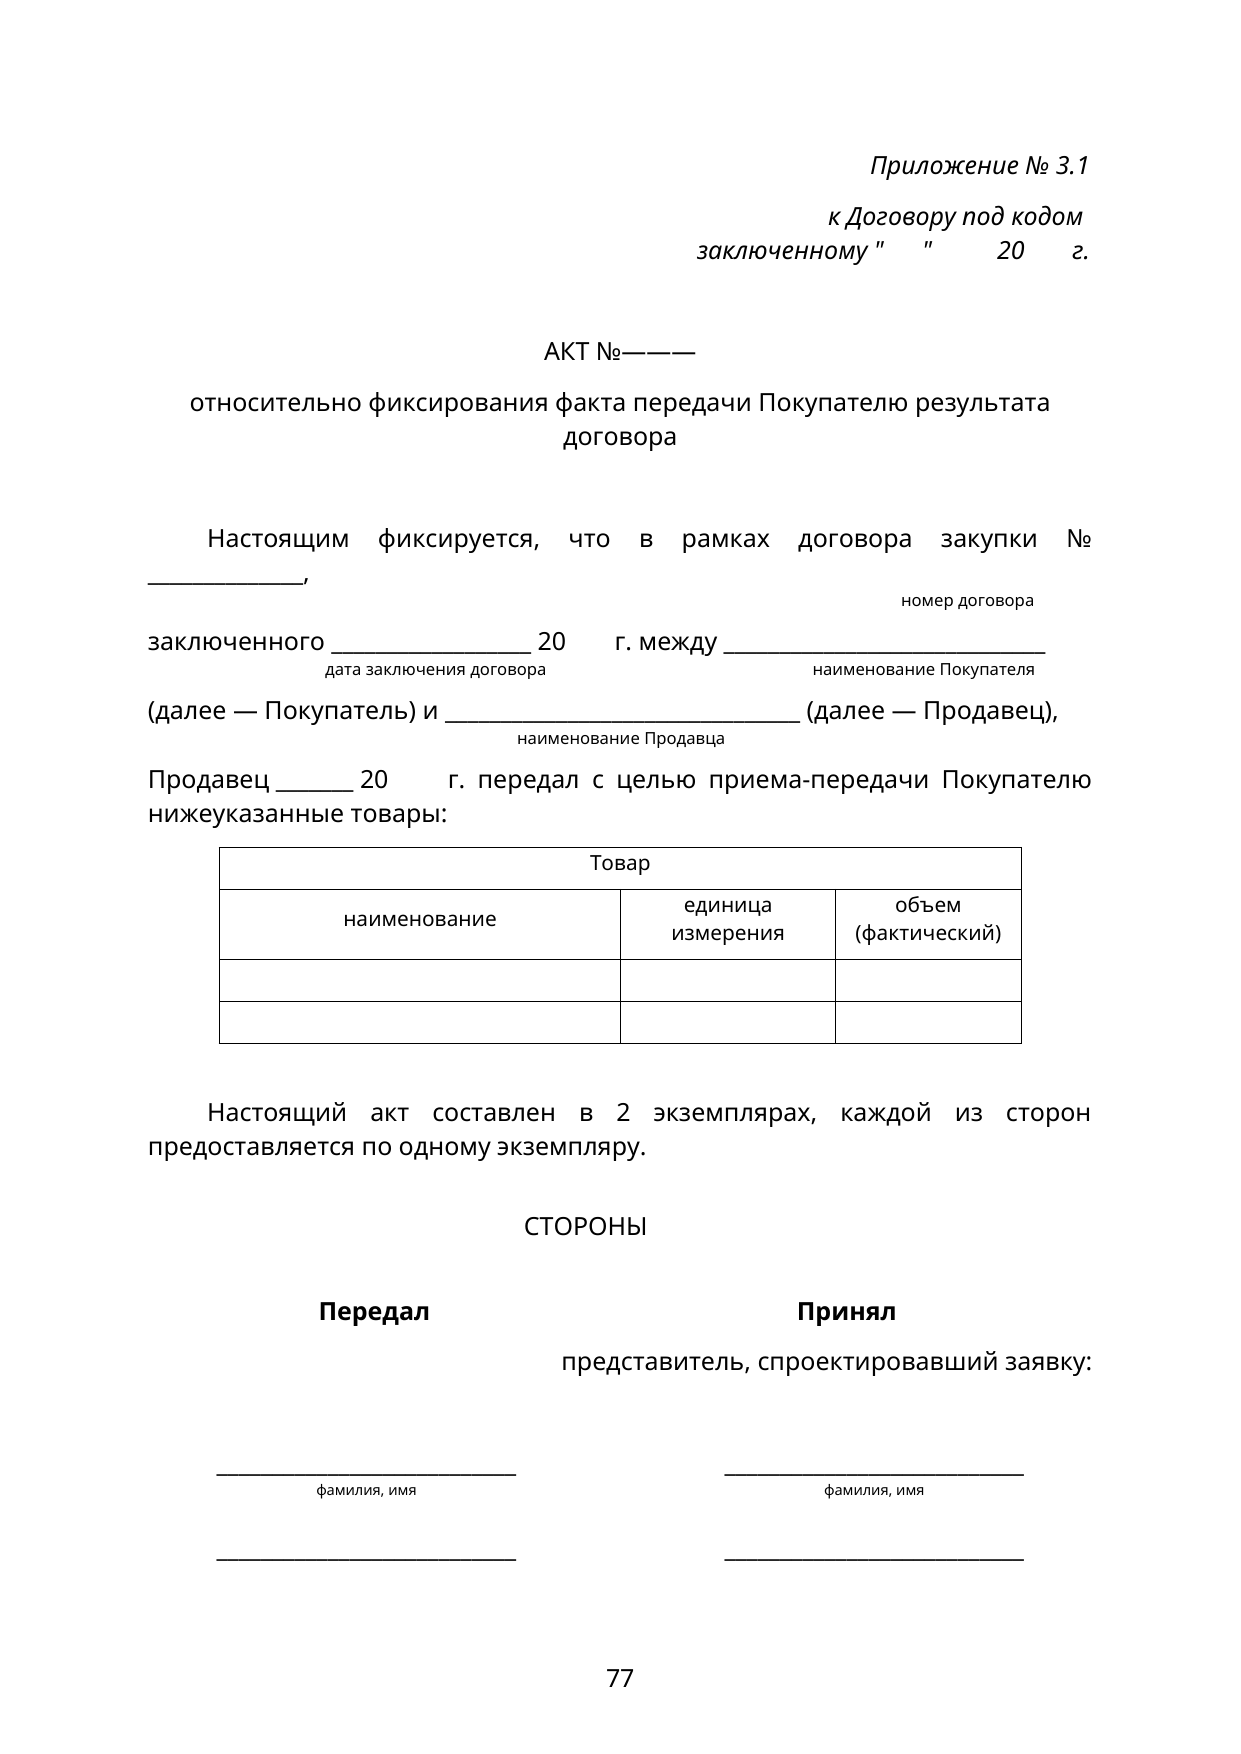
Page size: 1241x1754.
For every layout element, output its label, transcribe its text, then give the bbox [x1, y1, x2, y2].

text представитель, спроектировавший заявку: [148, 1344, 1092, 1378]
text наименование Продавца [517, 727, 1130, 749]
table_cell объем (фактический) [836, 890, 1021, 959]
table_header ___________________________ фамилия, имя [620, 1446, 1128, 1530]
table_header Принял [601, 1293, 1092, 1344]
table_header Товар [220, 848, 1021, 889]
table_cell [220, 960, 620, 1001]
text Продавец _______ 20 г. передал с целью приема-передачи Покупателю нижеуказанные товары: [148, 762, 1092, 830]
table_cell наименование [220, 890, 620, 959]
table_cell [220, 1002, 620, 1043]
table_cell [836, 960, 1021, 1001]
text АКТ №——— [148, 334, 1092, 368]
table_header Передал [148, 1293, 601, 1344]
text Настоящий акт составлен в 2 экземплярах, каждой из сторон предоставляется по одному экземпляру. [148, 1095, 1092, 1163]
text относительно фиксирования факта передачи Покупателю результата договора [148, 385, 1092, 453]
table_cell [112, 1530, 620, 1564]
text номер договора [901, 588, 1092, 611]
table_header ___________________________ фамилия, имя [112, 1446, 620, 1530]
table_cell [621, 960, 835, 1001]
table_cell [836, 1002, 1021, 1043]
text СТОРОНЫ [148, 1208, 1092, 1243]
table_cell единица измерения [621, 890, 835, 959]
text заключенного __________________ 20 г. между _____________________________ [148, 623, 1092, 658]
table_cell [620, 1530, 1128, 1564]
text Приложение № 3.1 [148, 148, 1092, 182]
text дата заключения договора наименование Покупателя [325, 658, 1130, 680]
table_cell [621, 1002, 835, 1043]
text (далее — Покупатель) и ________________________________ (далее — Продавец), [148, 693, 1093, 727]
text Настоящим фиксируется, что в рамках договора закупки № ______________, [148, 520, 1092, 588]
text к Договору под кодом заключенному " " 20 г. [148, 198, 1092, 267]
